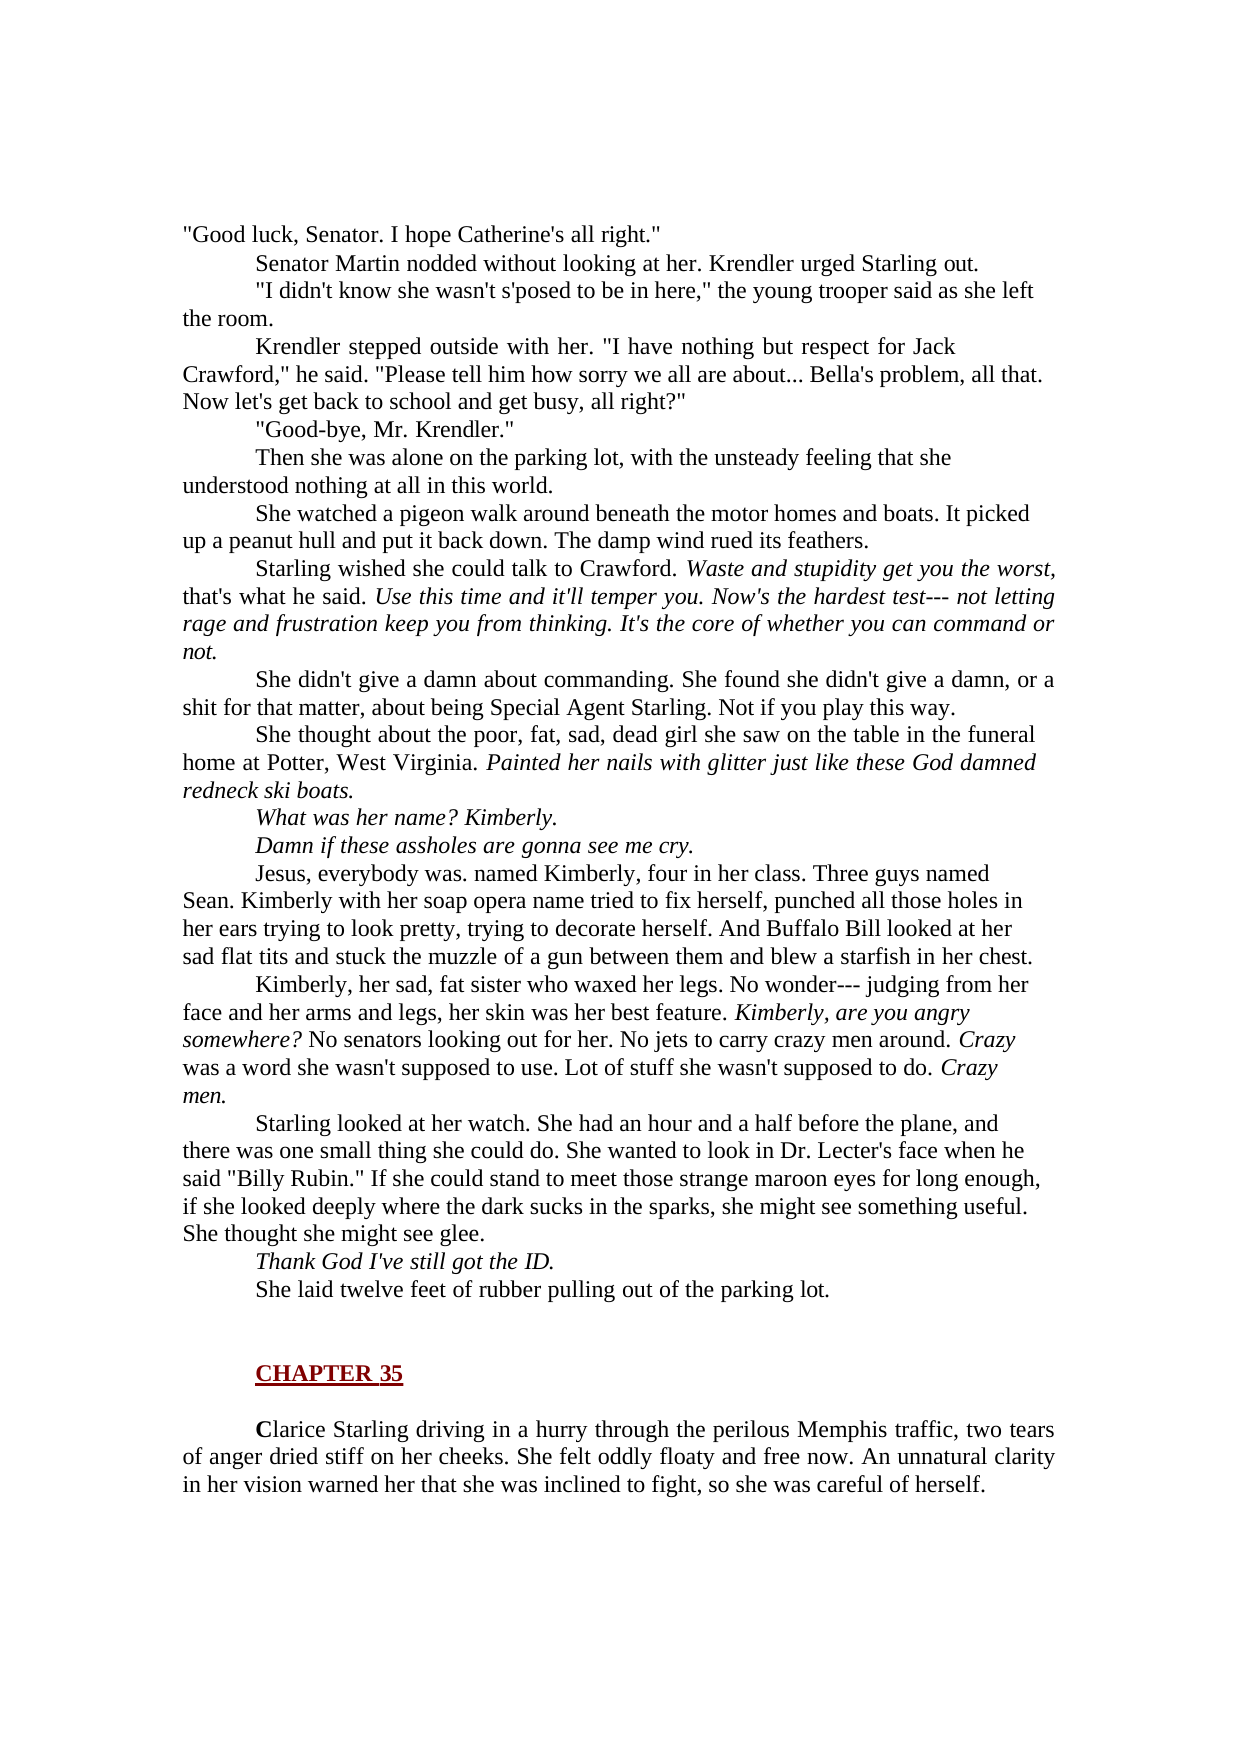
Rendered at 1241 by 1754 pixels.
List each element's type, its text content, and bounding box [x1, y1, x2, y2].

text Senator Martin nodded without looking at her. Krendler urged Starling out. [255, 248, 1142, 276]
text "Good luck, Senator. I hope Catherine's all right." [182, 220, 1142, 248]
text Krendler stepped outside with her. "I have nothing but respect for Jack Crawford," he said. "Please tell him how sorry we all are about... Bella's problem, all that. Now let's get back to school and get busy, all right?" [182, 332, 1051, 415]
text Damn if these assholes are gonna see me cry. [255, 831, 1142, 859]
text Starling looked at her watch. She had an hour and a half before the plane, and there was one small thing she could do. She wanted to look in Dr. Lecter's face when he said "Billy Rubin." If she could stand to meet those strange maroon eyes for long enough, if she looked deeply where the dark sucks in the sparks, she might see something useful. She thought she might see glee. [182, 1109, 1048, 1247]
text She laid twelve feet of rubber pulling out of the parking lot. [255, 1275, 1142, 1303]
text She didn't give a damn about commanding. She found she didn't give a damn, or a shit for that matter, about being Special Agent Starling. Not if you play this way. [182, 665, 1056, 720]
text Starling wished she could talk to Crawford. Waste and stupidity get you the worst, that's what he said. Use this time and it'll temper you. Now's the hardest test--- not letting rage and frustration keep you from thinking. It's the core of whether you can command or not. [182, 554, 1057, 665]
text Kimberly, her sad, fat sister who waxed her legs. No wonder--- judging from her face and her arms and legs, her skin was her best feature. Kimberly, are you angry somewhere? No senators looking out for her. No jets to carry crazy men around. Crazy was a word she wasn't supposed to use. Lot of stuff she wasn't supposed to do. Crazy men. [182, 970, 1040, 1109]
text Clarice Starling driving in a hurry through the perilous Memphis traffic, two tears of anger dried stiff on her cheeks. She felt oddly floaty and free now. An unnatural clarity in her vision warned her that she was inclined to fight, so she was careful of herself. [182, 1415, 1057, 1498]
text "I didn't know she wasn't s'posed to be in here," the young trooper said as she left the room. [182, 276, 1051, 332]
text Jesus, everybody was. named Kimberly, four in her class. Three guys named Sean. Kimberly with her soap opera name tried to fix herself, punched all those holes in her ears trying to look pretty, trying to decorate herself. And Buffalo Bill looked at her sad flat tits and stuck the muzzle of a gun between them and blew a starfish in her chest. [182, 859, 1040, 969]
text She thought about the poor, fat, sad, dead girl she saw on the table in the funeral home at Potter, West Virginia. Painted her nails with glitter just like these God damned redneck ski boats. [182, 720, 1037, 803]
subtitle CHAPTER 35 [255, 1359, 1142, 1387]
text She watched a pigeon walk around beneath the motor homes and boats. It picked up a peanut hull and put it back down. The damp wind rued its feathers. [182, 499, 1051, 554]
text Thank God I've still got the ID. [255, 1247, 1142, 1275]
text What was her name? Kimberly. [255, 804, 1142, 831]
text Then she was alone on the parking lot, with the unsteady feeling that she understood nothing at all in this world. [182, 443, 1051, 498]
text "Good-bye, Mr. Krendler." [255, 415, 1142, 443]
